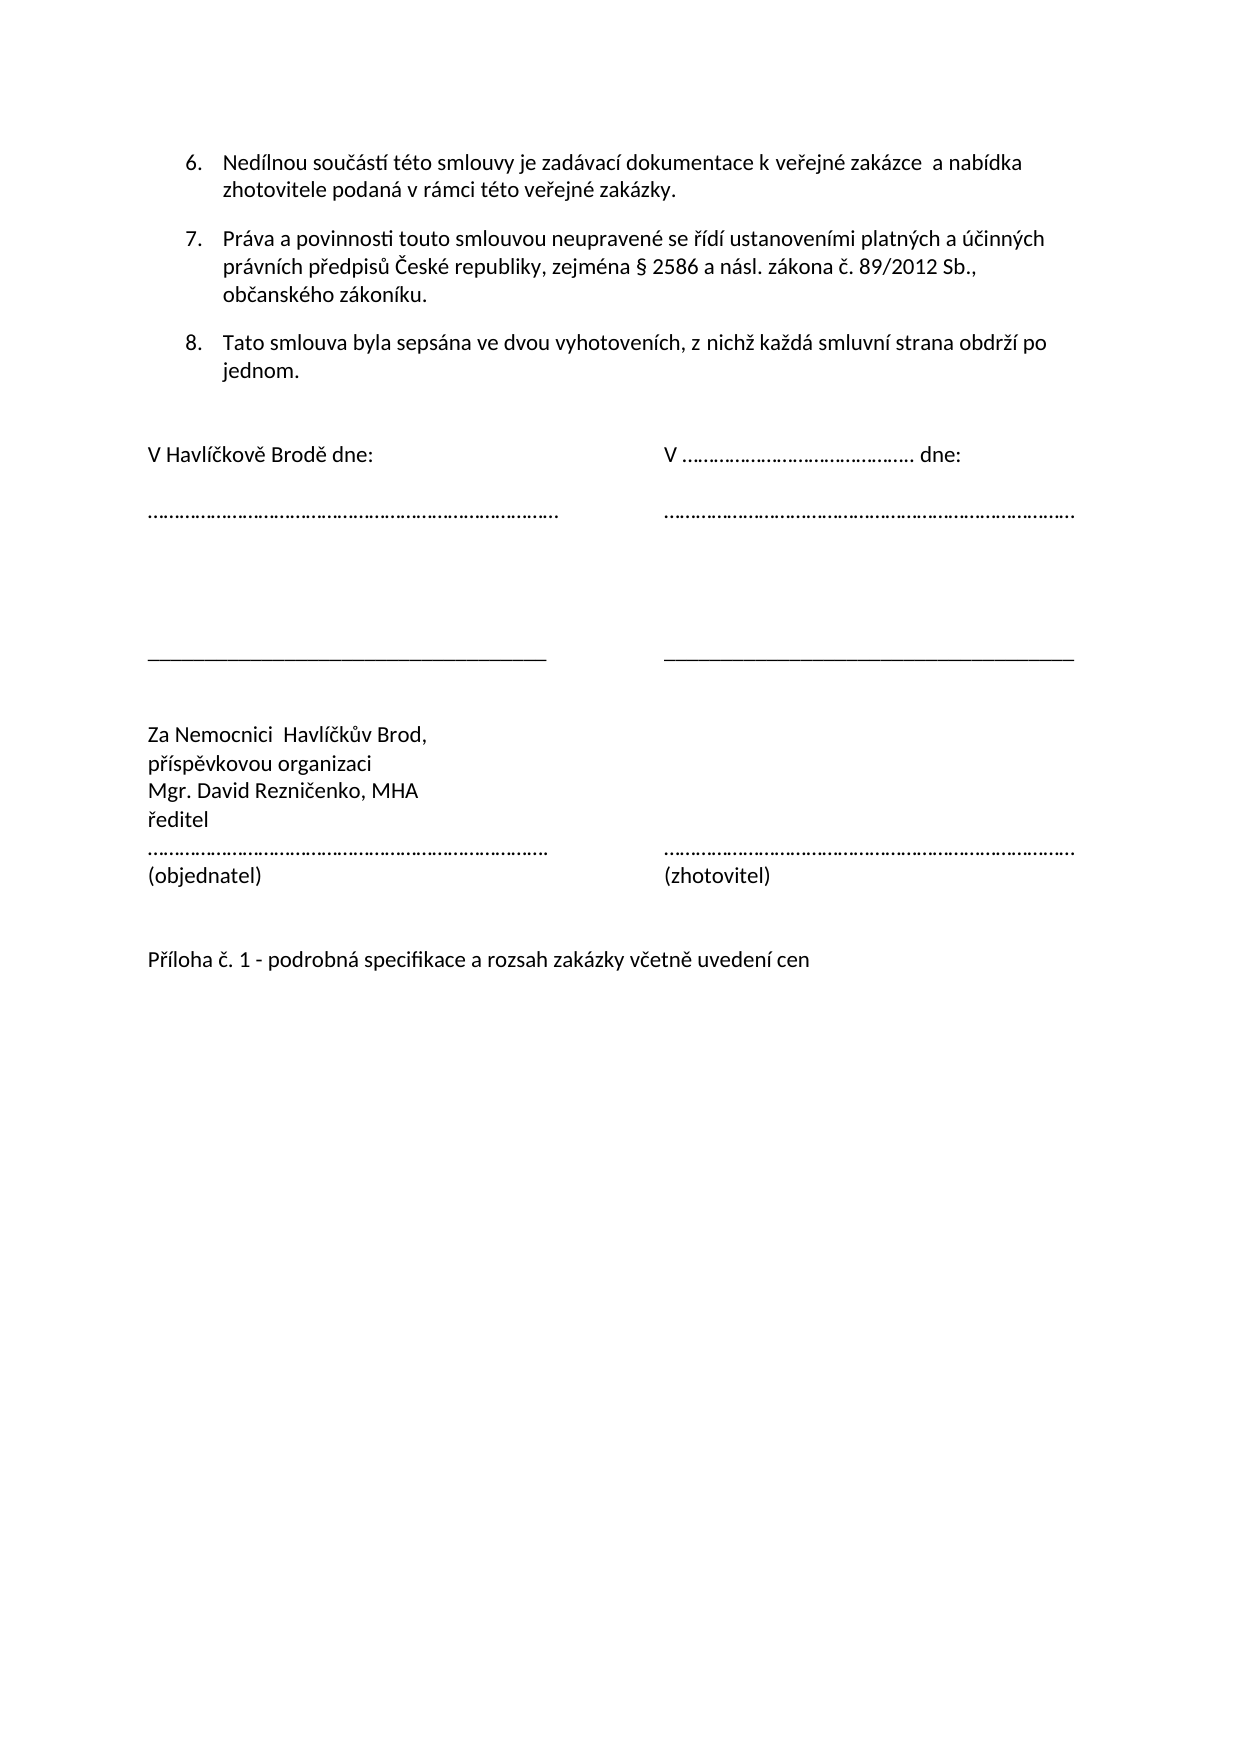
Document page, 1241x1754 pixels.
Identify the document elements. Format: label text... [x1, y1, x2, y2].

text Mgr. David Rezničenko, MHA [148, 777, 1093, 805]
list Tato smlouva byla sepsána ve dvou vyhotoveních, z nichž každá smluvní strana obdrží po jednom. [185, 328, 1093, 384]
text příspěvkovou organizaci [148, 749, 1093, 777]
list Nedílnou součástí této smlouvy je zadávací dokumentace k veřejné zakázce a nabídka zhotovitele podaná v rámci této veřejné zakázky. [185, 148, 1093, 204]
text Za Nemocnici Havlíčkův Brod, [148, 721, 1093, 749]
text …………………………………………………………………. …………………………………………………………………… [148, 833, 1093, 861]
list Práva a povinnosti touto smlouvou neupravené se řídí ustanoveními platných a účinných právních předpisů České republiky, zejména § 2586 a násl. zákona č. 89/2012 Sb., občanského zákoníku. [185, 224, 1093, 308]
text (objednatel) (zhotovitel) [148, 861, 1093, 889]
text …………………………………………………………………… …………………………………………………………………… [148, 496, 1093, 524]
text V Havlíčkově Brodě dne: V …………………………………….. dne: [148, 440, 1093, 468]
text ředitel [148, 805, 1093, 833]
text Příloha č. 1 - podrobná specifikace a rozsah zakázky včetně uvedení cen [148, 945, 1093, 973]
text ___________________________________ ____________________________________ [148, 637, 1093, 664]
